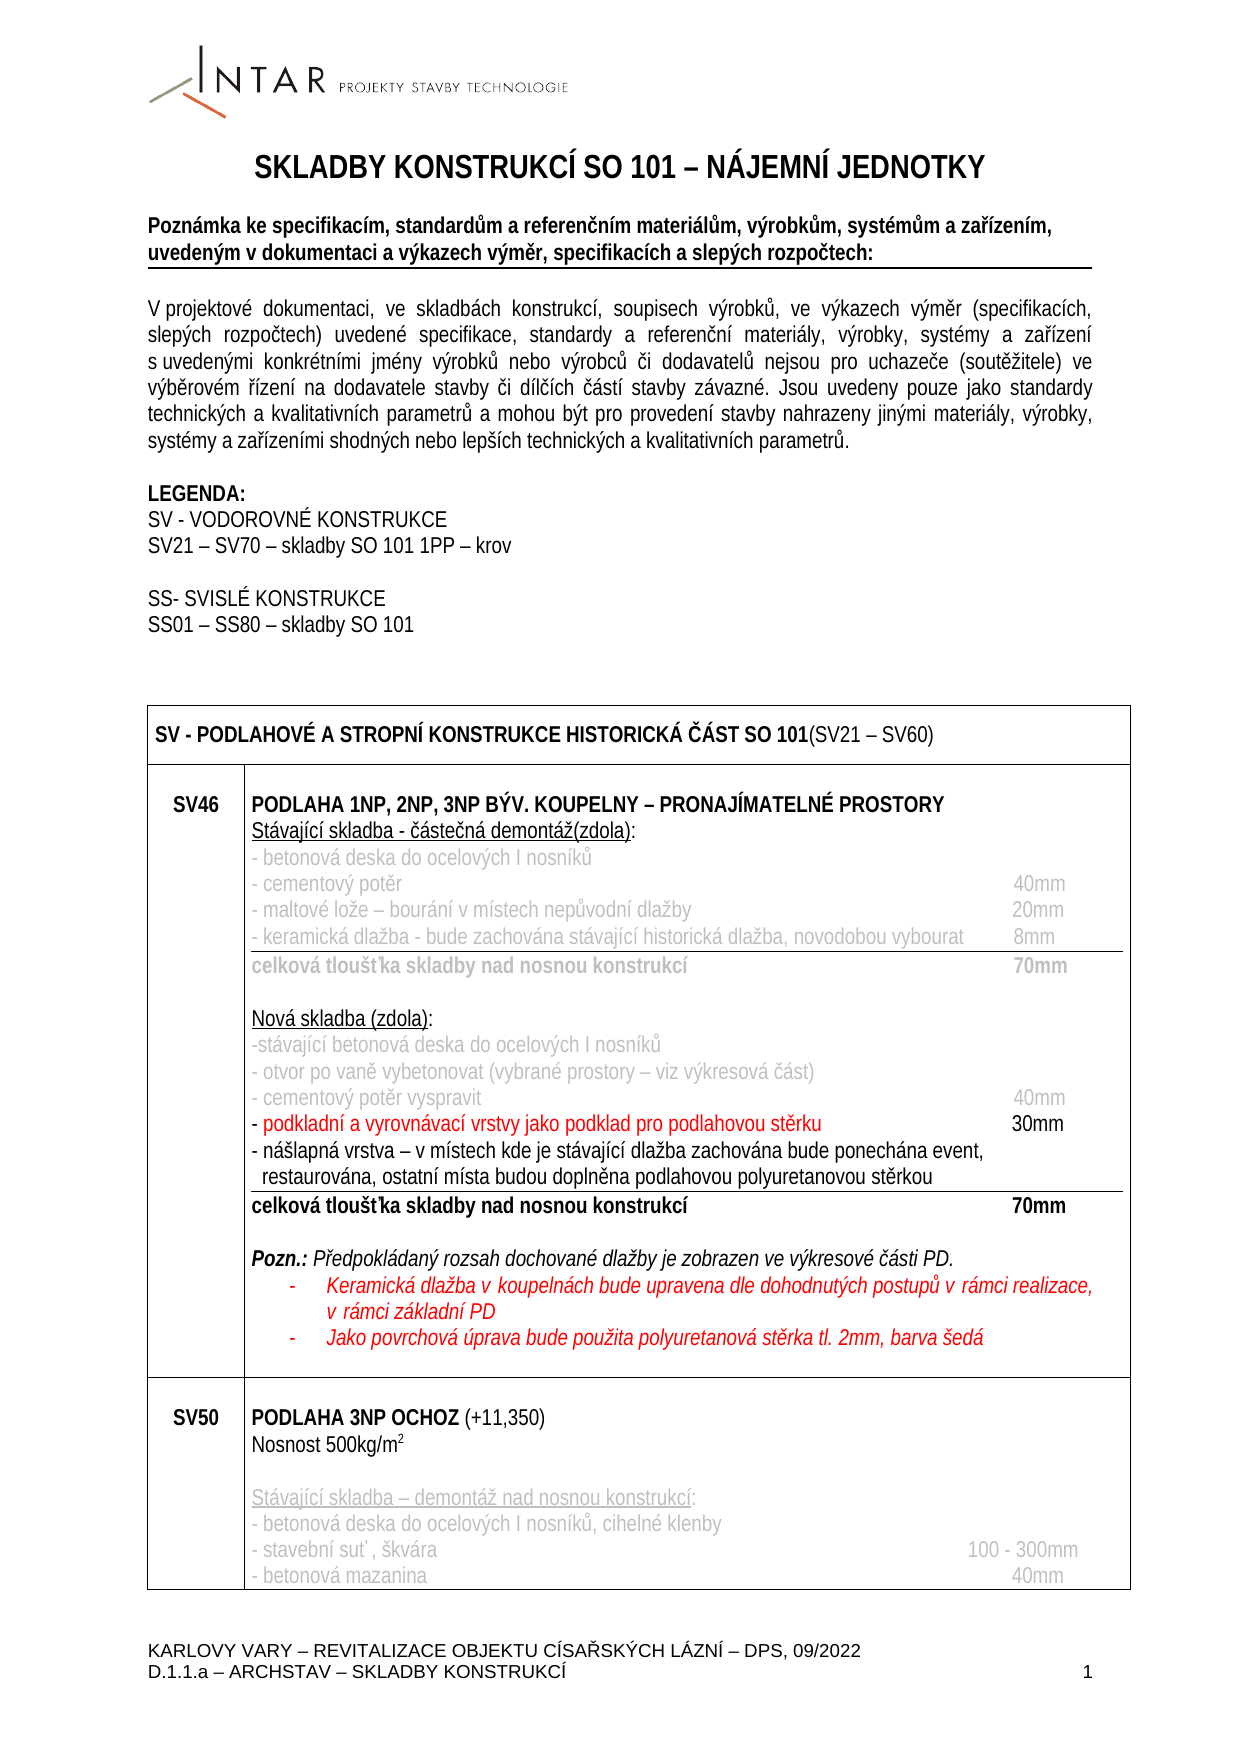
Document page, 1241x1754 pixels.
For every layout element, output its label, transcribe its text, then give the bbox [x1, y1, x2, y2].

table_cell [245, 1378, 1130, 1589]
text SS01 – SS80 – skladby SO 101 [148, 611, 1092, 638]
text SV21 – SV70 – skladby SO 101 1PP – krov [148, 532, 1092, 558]
text SV - VODOROVNÉ KONSTRUKCE [148, 506, 1092, 532]
text SKLADBY KONSTRUKCÍ SO 101 – NÁJEMNÍ JEDNOTKY [148, 148, 1092, 186]
table_cell SV46 [148, 765, 244, 1377]
table_cell SV50 [148, 1378, 244, 1589]
table_header SV - PODLAHOVÉ A STROPNÍ KONSTRUKCE HISTORICKÁ ČÁST SO 101(SV21 – SV60) [148, 706, 1130, 763]
text Poznámka ke specifikacím, standardům a referenčním materiálům, výrobkům, systémům a zařízením, uvedeným v dokumentaci a výkazech výměr, specifikacích a slepých rozpočtech: [148, 212, 1092, 267]
text V projektové dokumentaci, ve skladbách konstrukcí, soupisech výrobků, ve výkazech výměr (specifikacích, slepých rozpočtech) uvedené specifikace, standardy a referenční materiály, výrobky, systémy a zařízení s uvedenými konkrétními jmény výrobků nebo výrobců či dodavatelů nejsou pro uchazeče (soutěžitele) ve výběrovém řízení na dodavatele stavby či dílčích částí stavby závazné. Jsou uvedeny pouze jako standardy technických a kvalitativních parametrů a mohou být pro provedení stavby nahrazeny jinými materiály, výrobky, systémy a zařízeními shodných nebo lepších technických a kvalitativních parametrů. [148, 295, 1092, 453]
table_cell PODLAHA 1NP, 2NP, 3NP BÝV. KOUPELNY – PRONAJÍMATELNÉ PROSTORY Stávající skladba - částečná demontáž(zdola): - betonová deska do ocelových I nosníků - cementový potěr 40mm - maltové lože – bourání v místech nepůvodní dlažby 20mm - keramická dlažba - bude zachována stávající historická dlažba, novodobou vybourat 8mm celková tloušťka skladby nad nosnou konstrukcí 70mm Nová skladba (zdola): -stávající betonová deska do ocelových I nosníků - otvor po vaně vybetonovat (vybrané prostory – viz výkresová část) - cementový potěr vyspravit 40mm - podkladní a vyrovnávací vrstvy jako podklad pro podlahovou stěrku 30mm - nášlapná vrstva – v místech kde je stávající dlažba zachována bude ponechána event, restaurována, ostatní místa budou doplněna podlahovou polyuretanovou stěrkou celková tloušťka skladby nad nosnou konstrukcí 70mm Pozn.: Předpokládaný rozsah dochované dlažby je zobrazen ve výkresové části PD. Keramická dlažba v koupelnách bude upravena dle dohodnutých postupů v rámci realizace, v rámci základní PD Jako povrchová úprava bude použita polyuretanová stěrka tl. 2mm, barva šedá [245, 765, 1130, 1377]
text LEGENDA: [148, 479, 1092, 506]
text SS- SVISLÉ KONSTRUKCE [148, 585, 1092, 611]
